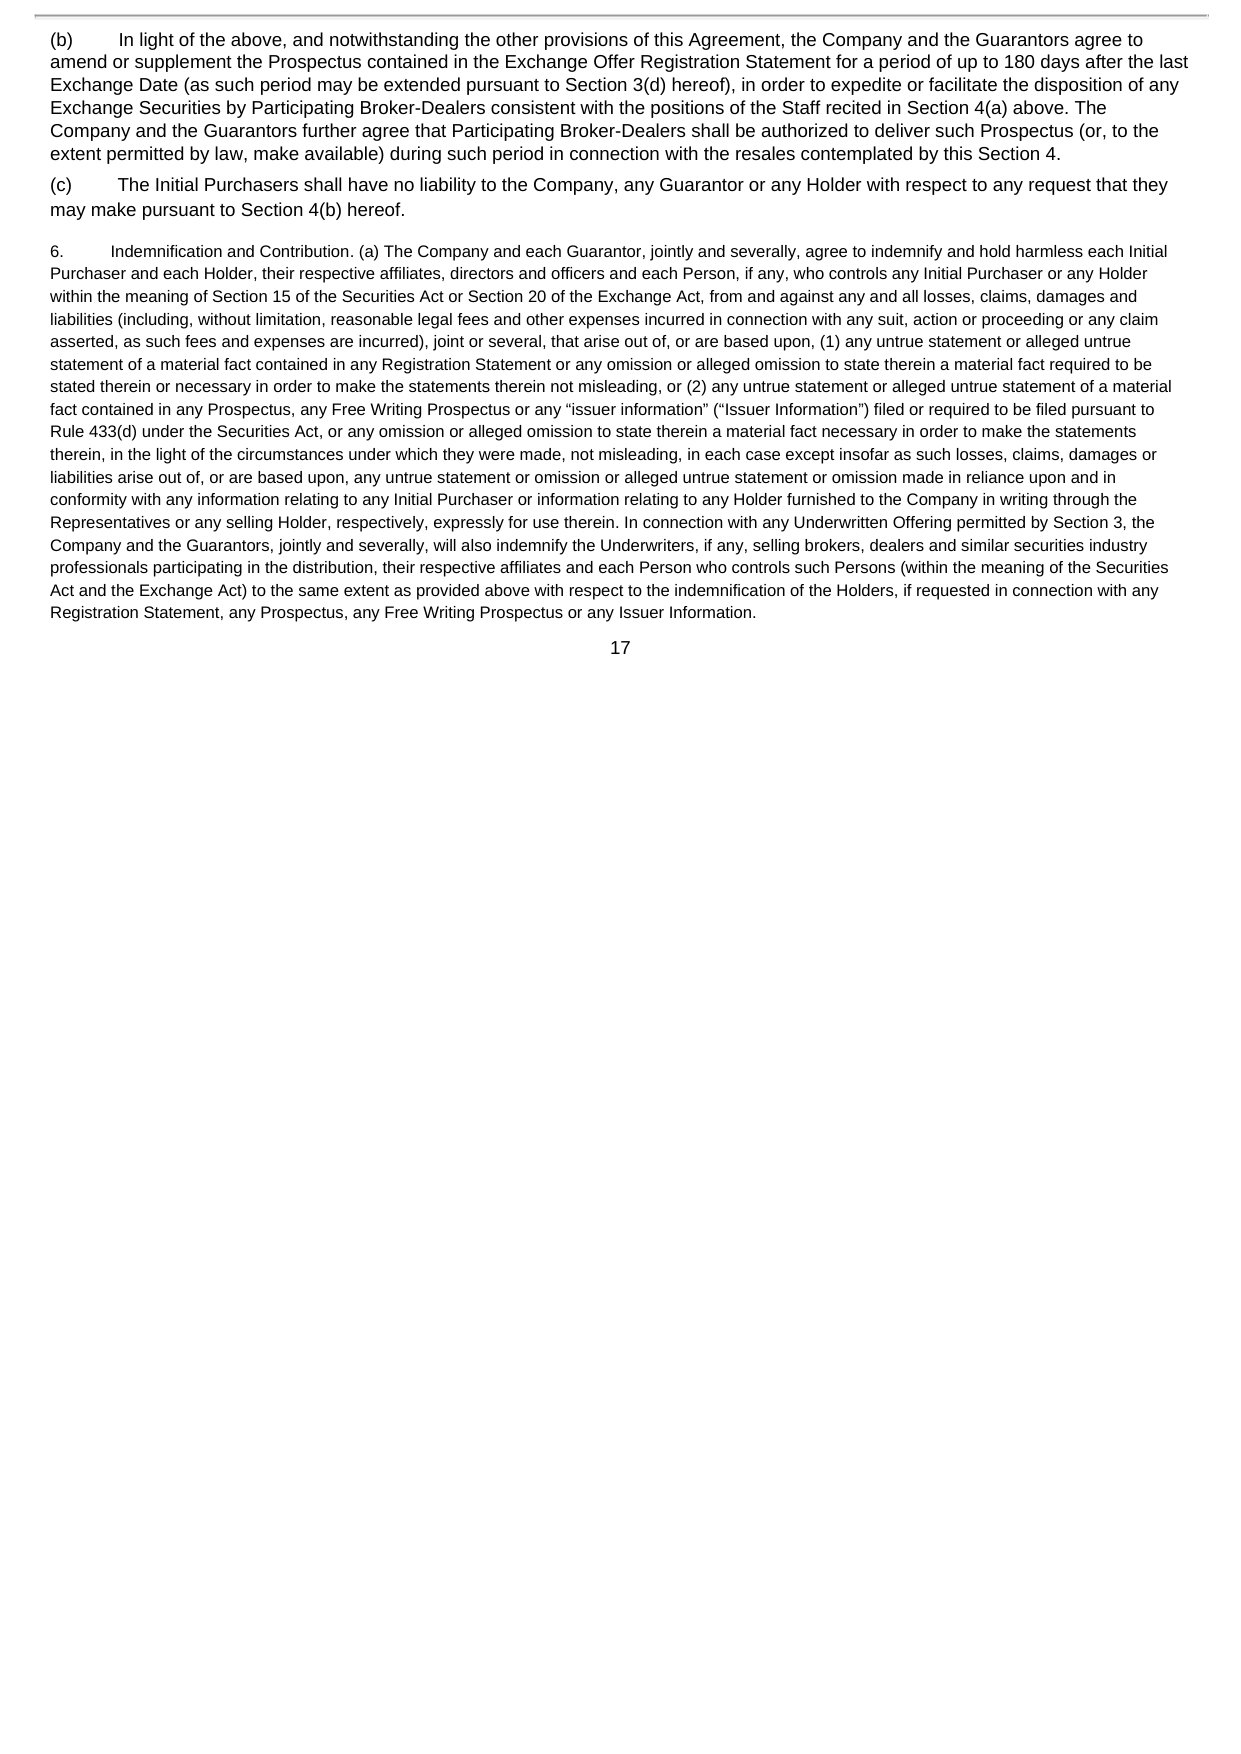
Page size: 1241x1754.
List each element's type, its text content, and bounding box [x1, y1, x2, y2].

list Indemnification and Contribution. (a) The Company and each Guarantor, jointly and severally, agree to indemnify and hold harmless each Initial Purchaser and each Holder, their respective affiliates, directors and officers and each Person, if any, who controls any Initial Purchaser or any Holder within the meaning of Section 15 of the Securities Act or Section 20 of the Exchange Act, from and against any and all losses, claims, damages and liabilities (including, without limitation, reasonable legal fees and other expenses incurred in connection with any suit, action or proceeding or any claim asserted, as such fees and expenses are incurred), joint or several, that arise out of, or are based upon, (1) any untrue statement or alleged untrue statement of a material fact contained in any Registration Statement or any omission or alleged omission to state therein a material fact required to be stated therein or necessary in order to make the statements therein not misleading, or (2) any untrue statement or alleged untrue statement of a material fact contained in any Prospectus, any Free Writing Prospectus or any “issuer information” (“Issuer Information”) filed or required to be filed pursuant to Rule 433(d) under the Securities Act, or any omission or alleged omission to state therein a material fact necessary in order to make the statements therein, in the light of the circumstances under which they were made, not misleading, in each case except insofar as such losses, claims, damages or liabilities arise out of, or are based upon, any untrue statement or omission or alleged untrue statement or omission made in reliance upon and in conformity with any information relating to any Initial Purchaser or information relating to any Holder furnished to the Company in writing through the Representatives or any selling Holder, respectively, expressly for use therein. In connection with any Underwritten Offering permitted by Section 3, the Company and the Guarantors, jointly and severally, will also indemnify the Underwriters, if any, selling brokers, dealers and similar securities industry professionals participating in the distribution, their respective affiliates and each Person who controls such Persons (within the meaning of the Securities Act and the Exchange Act) to the same extent as provided above with respect to the indemnification of the Holders, if requested in connection with any Registration Statement, any Prospectus, any Free Writing Prospectus or any Issuer Information. [50, 241, 1190, 622]
list In light of the above, and notwithstanding the other provisions of this Agreement, the Company and the Guarantors agree to amend or supplement the Prospectus contained in the Exchange Offer Registration Statement for a period of up to 180 days after the last Exchange Date (as such period may be extended pursuant to Section 3(d) hereof), in order to expedite or facilitate the disposition of any Exchange Securities by Participating Broker-Dealers consistent with the positions of the Staff recited in Section 4(a) above. The Company and the Guarantors further agree that Participating Broker-Dealers shall be authorized to deliver such Prospectus (or, to the extent permitted by law, make available) during such period in connection with the resales contemplated by this Section 4. [50, 28, 1190, 164]
picture [32, 14, 1209, 21]
list The Initial Purchasers shall have no liability to the Company, any Guarantor or any Holder with respect to any request that they may make pursuant to Section 4(b) hereof. [50, 174, 1190, 221]
text 17 [50, 637, 1190, 658]
